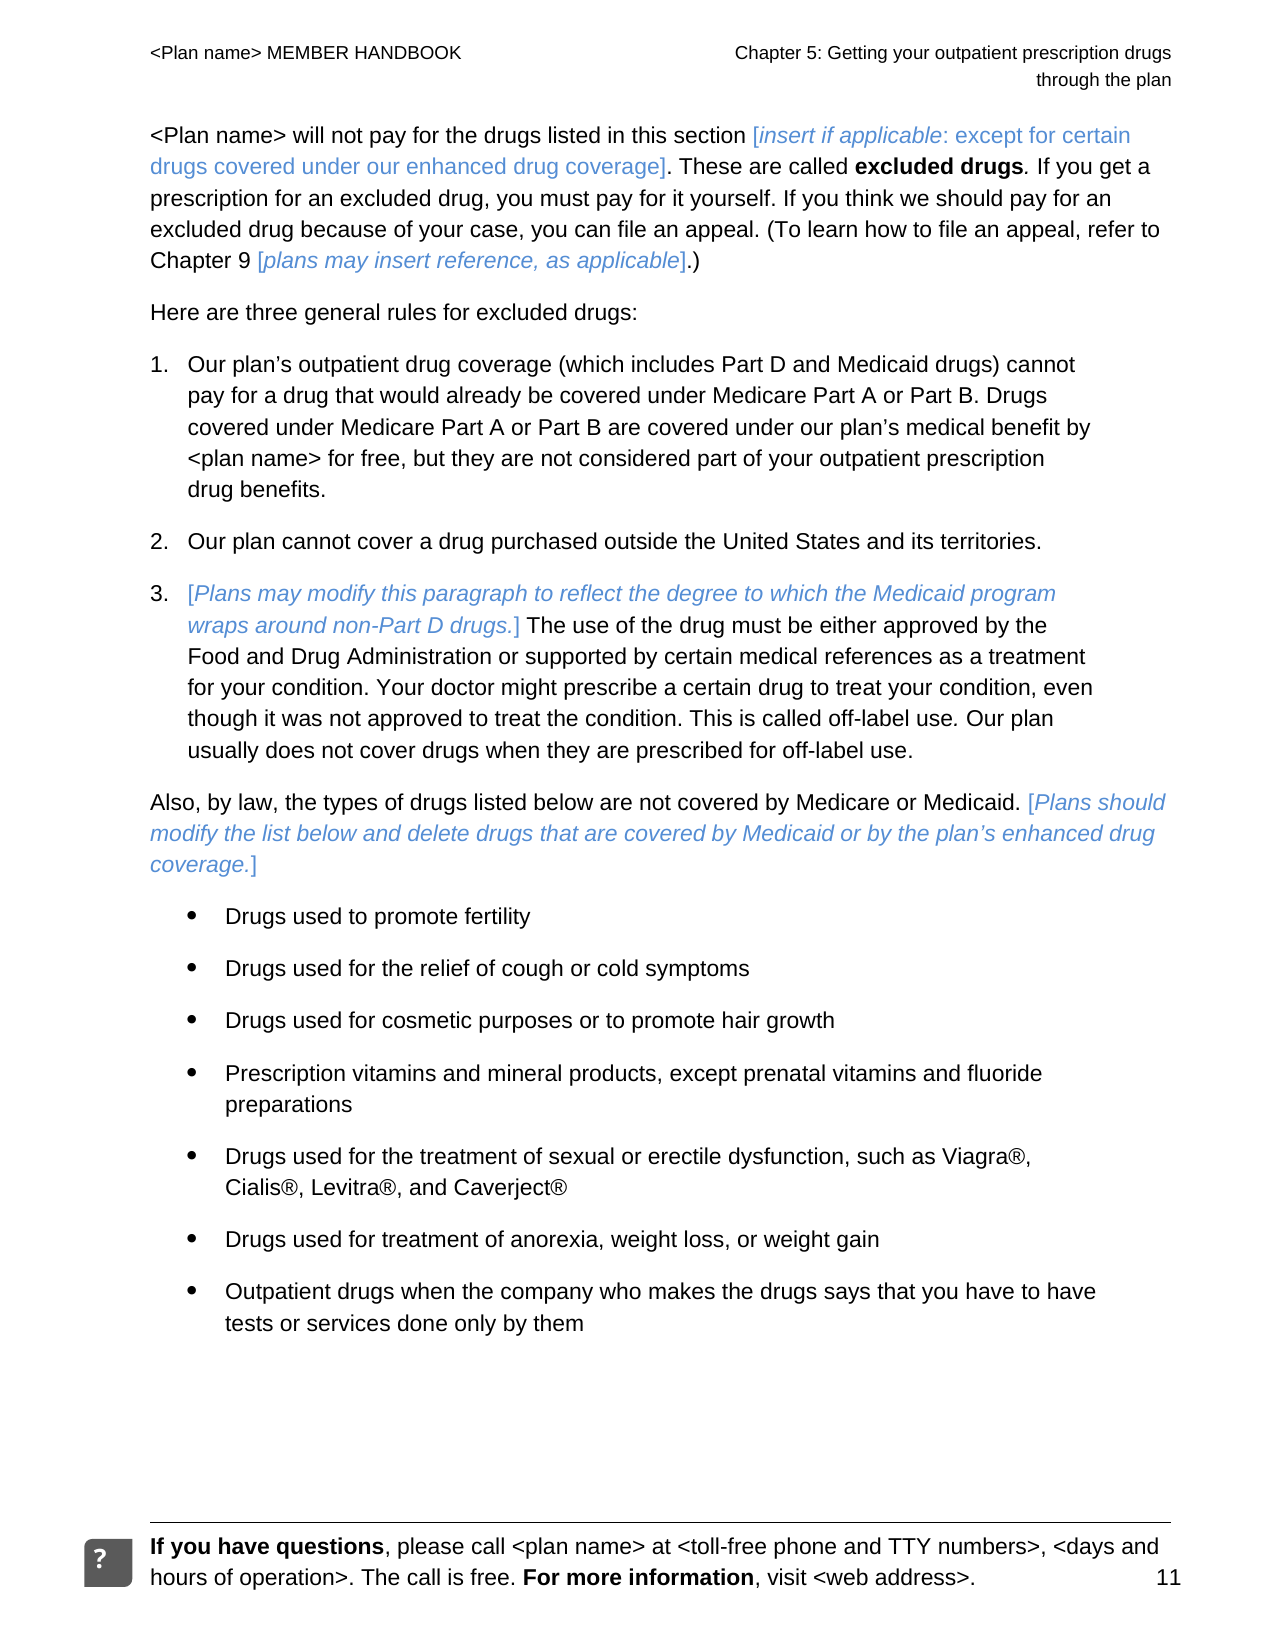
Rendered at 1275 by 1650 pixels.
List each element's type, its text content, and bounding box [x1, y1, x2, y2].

list [Plans may modify this paragraph to reflect the degree to which the Medicaid program wraps around non-Part D drugs.] The use of the drug must be either approved by the Food and Drug Administration or supported by certain medical references as a treatment for your condition. Your doctor might prescribe a certain drug to treat your condition, even though it was not approved to treat the condition. This is called off-label use. Our plan usually does not cover drugs when they are prescribed for off-label use. [150, 577, 1096, 764]
list Our plan’s outpatient drug coverage (which includes Part D and Medicaid drugs) cannot pay for a drug that would already be covered under Medicare Part A or Part B. Drugs covered under Medicare Part A or Part B are covered under our plan’s medical benefit by <plan name> for free, but they are not considered part of your outpatient prescription drug benefits. [150, 348, 1096, 504]
text Also, by law, the types of drugs listed below are not covered by Medicare or Medicaid. [Plans should modify the list below and delete drugs that are covered by Medicaid or by the plan’s enhanced drug coverage.] [150, 785, 1171, 879]
text <Plan name> will not pay for the drugs listed in this section [insert if applicable: except for certain drugs covered under our enhanced drug coverage]. These are called excluded drugs. If you get a prescription for an excluded drug, you must pay for it yourself. If you think we should pay for an excluded drug because of your case, you can file an appeal. (To learn how to file an appeal, refer to Chapter 9 [plans may insert reference, as applicable].) [150, 118, 1171, 275]
list Drugs used to promote fertility [187, 900, 1096, 931]
list Our plan cannot cover a drug purchased outside the United States and its territories. [150, 525, 1096, 556]
list Prescription vitamins and mineral products, except prenatal vitamins and fluoride preparations [187, 1056, 1096, 1118]
list Drugs used for the treatment of sexual or erectile dysfunction, such as Viagra®, Cialis®, Levitra®, and Caverject® [187, 1139, 1096, 1202]
list Drugs used for the relief of cough or cold symptoms [187, 952, 1096, 983]
list Drugs used for treatment of anorexia, weight loss, or weight gain [187, 1223, 1096, 1254]
list Outpatient drugs when the company who makes the drugs says that you have to have tests or services done only by them [187, 1275, 1096, 1337]
text Here are three general rules for excluded drugs: [150, 296, 1171, 327]
list Drugs used for cosmetic purposes or to promote hair growth [187, 1004, 1096, 1035]
